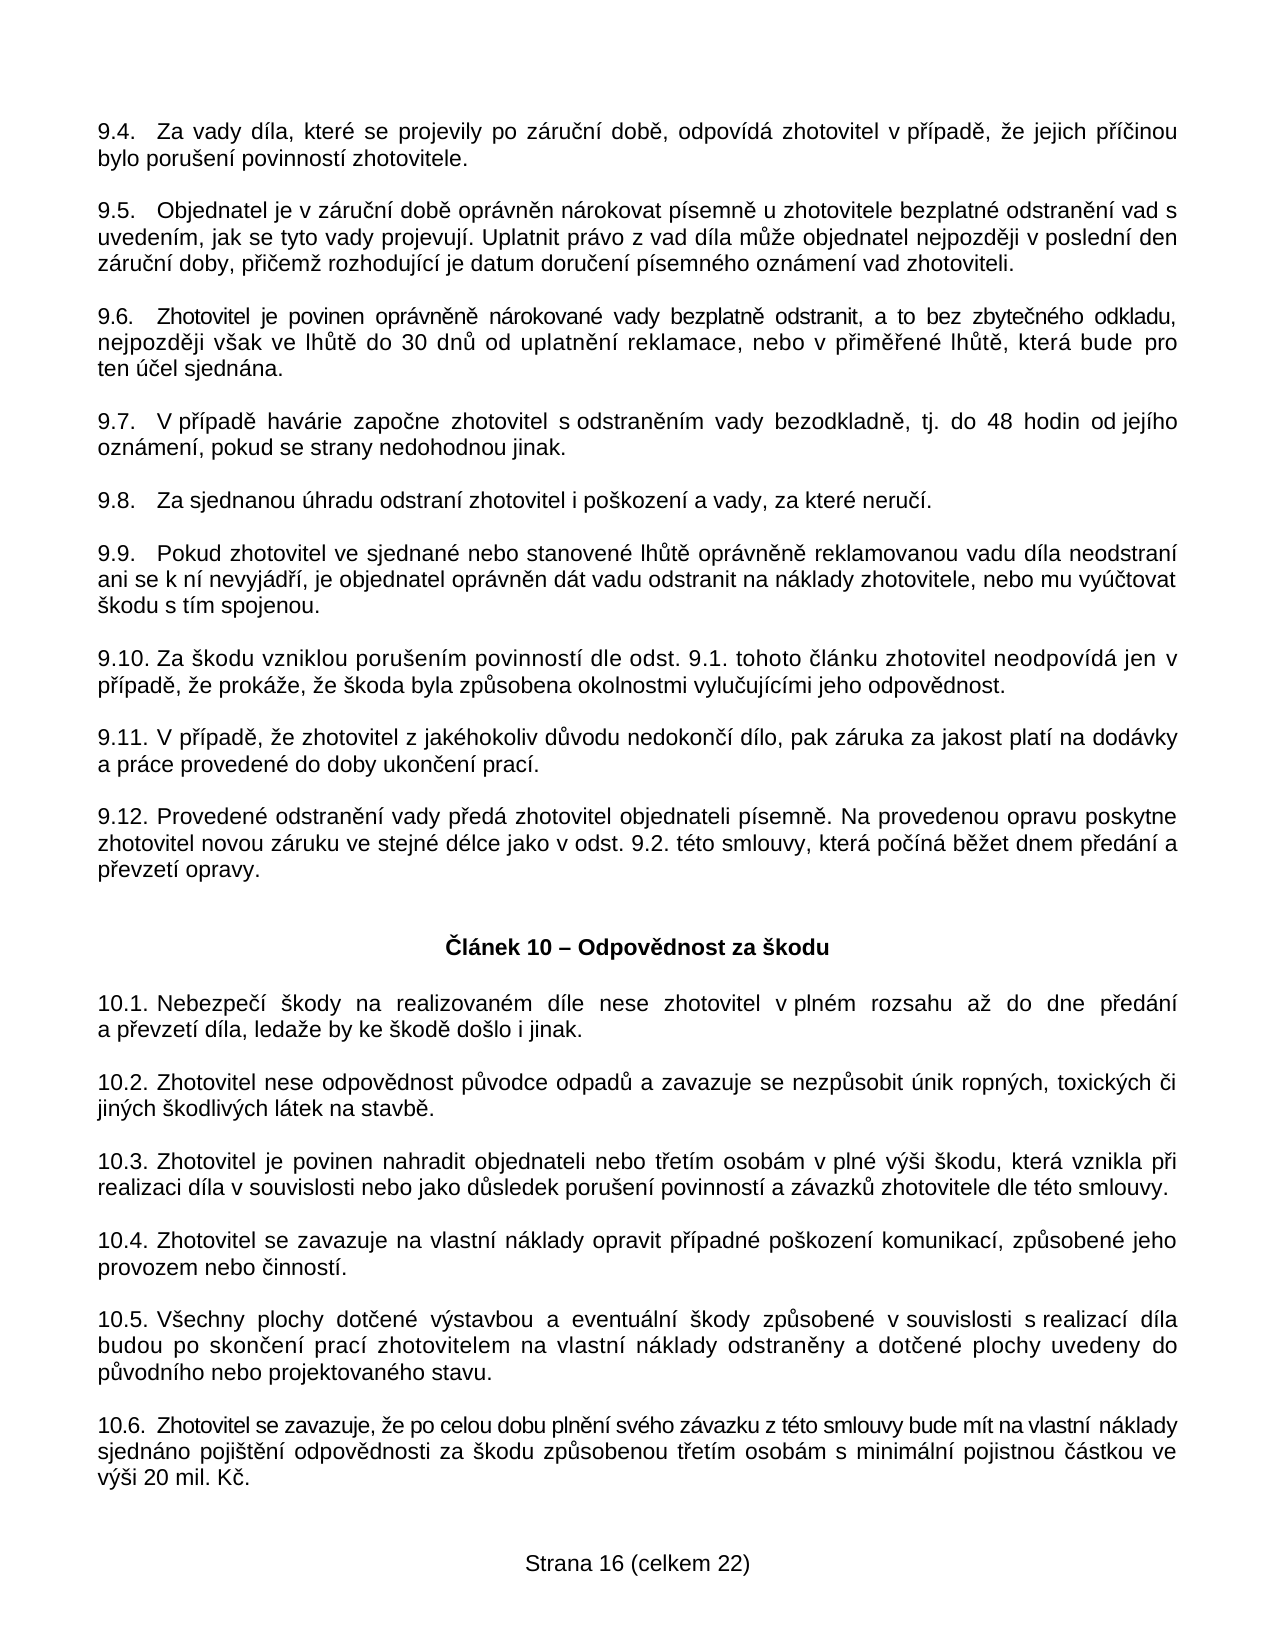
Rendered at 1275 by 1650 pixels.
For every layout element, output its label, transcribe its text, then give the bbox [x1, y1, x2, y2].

text Článek 10 – Odpovědnost za škodu [97, 934, 1177, 960]
list Za vady díla, které se projevily po záruční době, odpovídá zhotovitel v případě, že jejich příčinou bylo porušení povinností zhotovitele. [97, 118, 1177, 171]
list Zhotovitel je povinen oprávněně nárokované vady bezplatně odstranit, a to bez zbytečného odkladu, nejpozději však ve lhůtě do 30 dnů od uplatnění reklamace, nebo v přiměřené lhůtě, která bude pro ten účel sjednána. [97, 303, 1177, 382]
list Zhotovitel se zavazuje, že po celou dobu plnění svého závazku z této smlouvy bude mít na vlastní náklady sjednáno pojištění odpovědnosti za škodu způsobenou třetím osobám s minimální pojistnou částkou ve výši 20 mil. Kč. [97, 1412, 1177, 1491]
list Nebezpečí škody na realizovaném díle nese zhotovitel v plném rozsahu až do dne předání a převzetí díla, ledaže by ke škodě došlo i jinak. [97, 990, 1177, 1043]
list Zhotovitel se zavazuje na vlastní náklady opravit případné poškození komunikací, způsobené jeho provozem nebo činností. [97, 1227, 1177, 1280]
list Všechny plochy dotčené výstavbou a eventuální škody způsobené v souvislosti s realizací díla budou po skončení prací zhotovitelem na vlastní náklady odstraněny a dotčené plochy uvedeny do původního nebo projektovaného stavu. [97, 1306, 1177, 1385]
list Za škodu vzniklou porušením povinností dle odst. 9.1. tohoto článku zhotovitel neodpovídá jen v případě, že prokáže, že škoda byla způsobena okolnostmi vylučujícími jeho odpovědnost. [97, 645, 1177, 698]
list Zhotovitel je povinen nahradit objednateli nebo třetím osobám v plné výši škodu, která vznikla při realizaci díla v souvislosti nebo jako důsledek porušení povinností a závazků zhotovitele dle této smlouvy. [97, 1148, 1177, 1201]
list Zhotovitel nese odpovědnost původce odpadů a zavazuje se nezpůsobit únik ropných, toxických či jiných škodlivých látek na stavbě. [97, 1069, 1177, 1122]
list Objednatel je v záruční době oprávněn nárokovat písemně u zhotovitele bezplatné odstranění vad s uvedením, jak se tyto vady projevují. Uplatnit právo z vad díla může objednatel nejpozději v poslední den záruční doby, přičemž rozhodující je datum doručení písemného oznámení vad zhotoviteli. [97, 197, 1177, 276]
list Za sjednanou úhradu odstraní zhotovitel i poškození a vady, za které neručí. [97, 487, 1177, 513]
list V případě havárie započne zhotovitel s odstraněním vady bezodkladně, tj. do 48 hodin od jejího oznámení, pokud se strany nedohodnou jinak. [97, 408, 1177, 461]
list Provedené odstranění vady předá zhotovitel objednateli písemně. Na provedenou opravu poskytne zhotovitel novou záruku ve stejné délce jako v odst. 9.2. této smlouvy, která počíná běžet dnem předání a převzetí opravy. [97, 803, 1177, 882]
list V případě, že zhotovitel z jakéhokoliv důvodu nedokončí dílo, pak záruka za jakost platí na dodávky a práce provedené do doby ukončení prací. [97, 724, 1177, 777]
list Pokud zhotovitel ve sjednané nebo stanovené lhůtě oprávněně reklamovanou vadu díla neodstraní ani se k ní nevyjádří, je objednatel oprávněn dát vadu odstranit na náklady zhotovitele, nebo mu vyúčtovat škodu s tím spojenou. [97, 540, 1177, 619]
